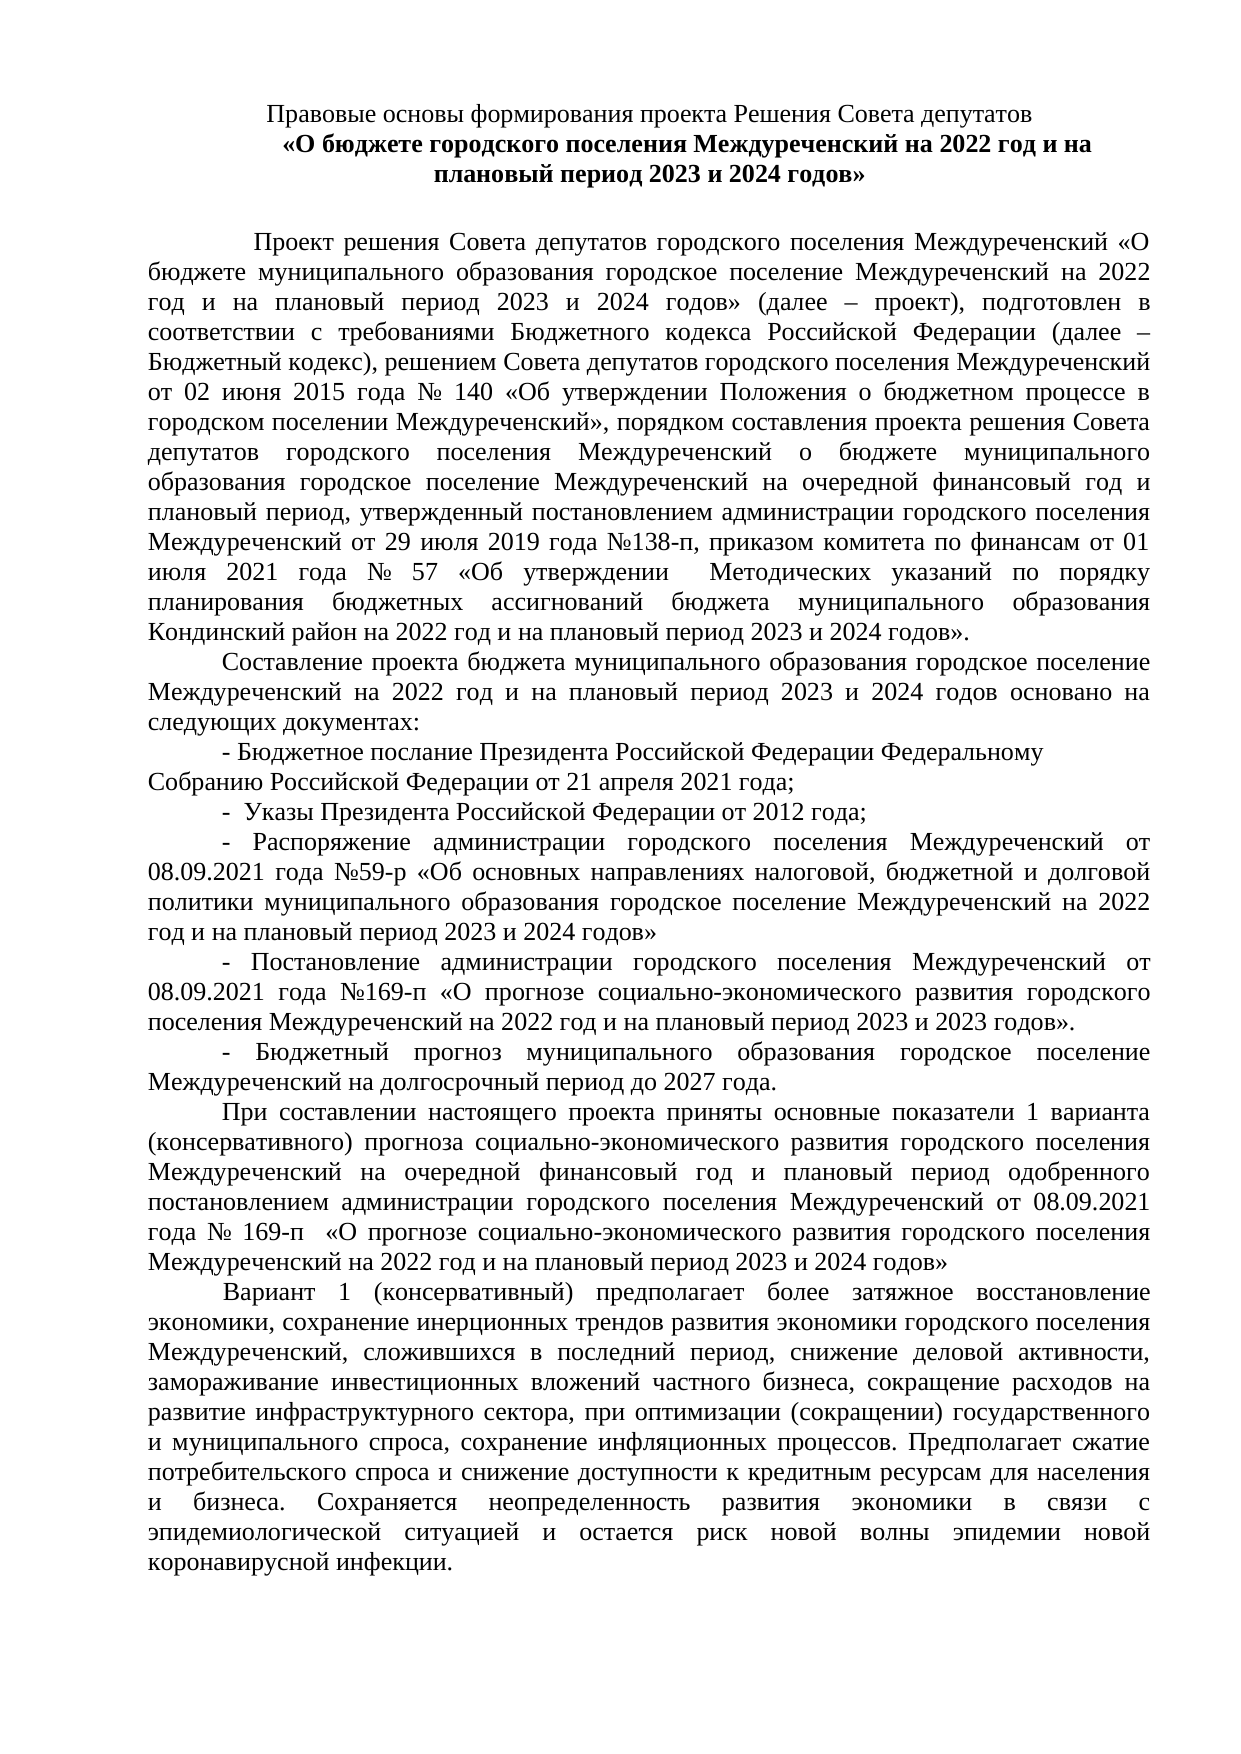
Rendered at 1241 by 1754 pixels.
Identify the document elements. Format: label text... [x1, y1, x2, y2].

text - Бюджетный прогноз муниципального образования городское поселение Междуреченский на долгосрочный период до 2027 года. [148, 1036, 1152, 1096]
text Составление проекта бюджета муниципального образования городское поселение Междуреченский на 2022 год и на плановый период 2023 и 2024 годов основано на следующих документах: [148, 646, 1152, 736]
text - Бюджетное послание Президента Российской Федерации Федеральному Собранию Российской Федерации от 21 апреля 2021 года; [148, 736, 1152, 796]
text При составлении настоящего проекта приняты основные показатели 1 варианта (консервативного) прогноза социально-экономического развития городского поселения Междуреченский на очередной финансовый год и плановый период одобренного постановлением администрации городского поселения Междуреченский от 08.09.2021 года № 169-п «О прогнозе социально-экономического развития городского поселения Междуреченский на 2022 год и на плановый период 2023 и 2024 годов» [148, 1096, 1152, 1276]
text «О бюджете городского поселения Междуреченский на 2022 год и на плановый период 2023 и 2024 годов» [148, 128, 1152, 188]
text - Указы Президента Российской Федерации от 2012 года; [148, 796, 1152, 826]
text - Распоряжение администрации городского поселения Междуреченский от 08.09.2021 года №59-р «Об основных направлениях налоговой, бюджетной и долговой политики муниципального образования городское поселение Междуреченский на 2022 год и на плановый период 2023 и 2024 годов» [148, 826, 1152, 946]
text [148, 98, 1152, 128]
text Вариант 1 (консервативный) предполагает более затяжное восстановление экономики, сохранение инерционных трендов развития экономики городского поселения Междуреченский, сложившихся в последний период, снижение деловой активности, замораживание инвестиционных вложений частного бизнеса, сокращение расходов на развитие инфраструктурного сектора, при оптимизации (сокращении) государственного и муниципального спроса, сохранение инфляционных процессов. Предполагает сжатие потребительского спроса и снижение доступности к кредитным ресурсам для населения и бизнеса. Сохраняется неопределенность развития экономики в связи с эпидемиологической ситуацией и остается риск новой волны эпидемии новой коронавирусной инфекции. [148, 1276, 1152, 1576]
text - Постановление администрации городского поселения Междуреченский от 08.09.2021 года №169-п «О прогнозе социально-экономического развития городского поселения Междуреченский на 2022 год и на плановый период 2023 и 2023 годов». [148, 946, 1152, 1036]
text Проект решения Совета депутатов городского поселения Междуреченский «О бюджете муниципального образования городское поселение Междуреченский на 2022 год и на плановый период 2023 и 2024 годов» (далее – проект), подготовлен в соответствии с требованиями Бюджетного кодекса Российской Федерации (далее – Бюджетный кодекс), решением Совета депутатов городского поселения Междуреченский от 02 июня 2015 года № 140 «Об утверждении Положения о бюджетном процессе в городском поселении Междуреченский», порядком составления проекта решения Совета депутатов городского поселения Междуреченский о бюджете муниципального образования городское поселение Междуреченский на очередной финансовый год и плановый период, утвержденный постановлением администрации городского поселения Междуреченский от 29 июля 2019 года №138-п, приказом комитета по финансам от 01 июля 2021 года № 57 «Об утверждении Методических указаний по порядку планирования бюджетных ассигнований бюджета муниципального образования Кондинский район на 2022 год и на плановый период 2023 и 2024 годов». [148, 226, 1152, 646]
